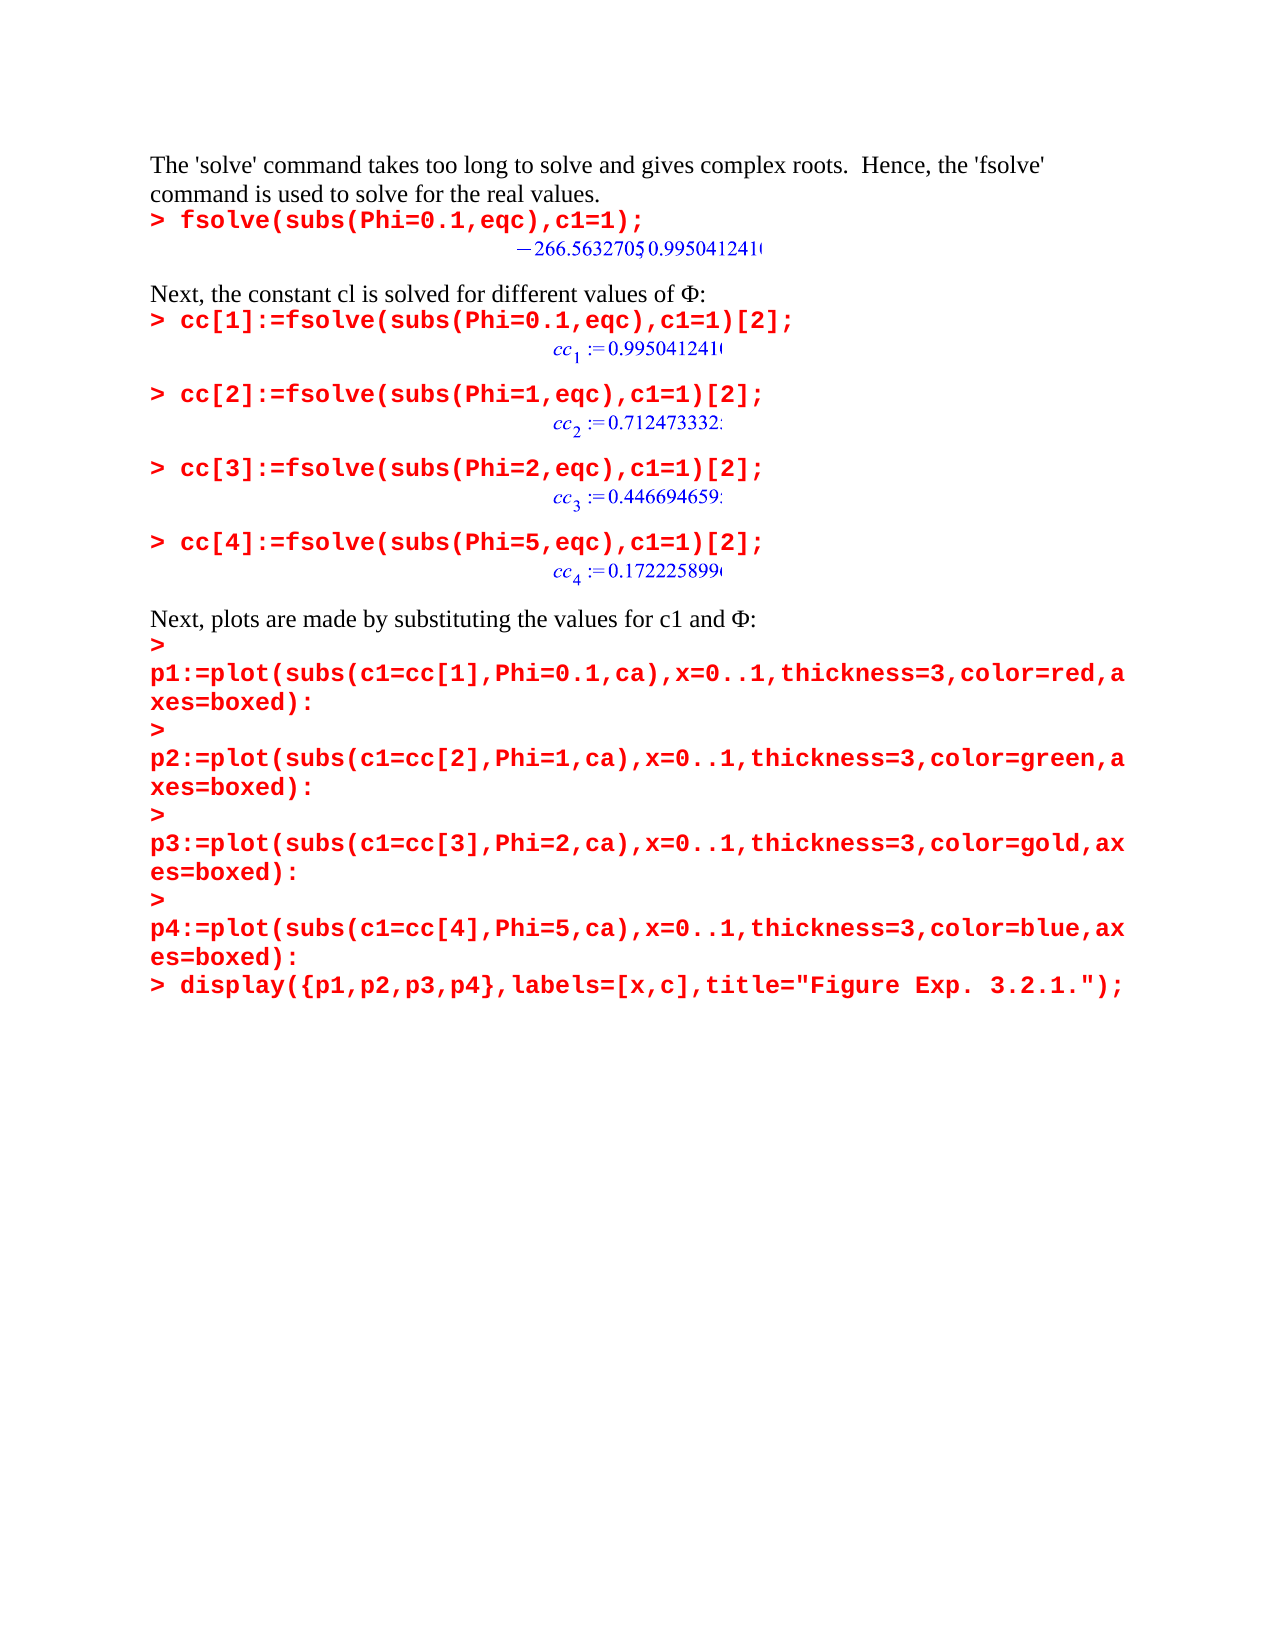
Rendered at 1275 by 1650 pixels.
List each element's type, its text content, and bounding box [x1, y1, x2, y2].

text The 'solve' command takes too long to solve and gives complex roots. Hence, the 'fsolve' command is used to solve for the real values. [150, 150, 1125, 207]
text Next, plots are made by substituting the values for c1 and Φ: [150, 604, 1125, 633]
text > cc[4]:=fsolve(subs(Phi=5,eqc),c1=1)[2]; [150, 530, 1125, 558]
text > p3:=plot(subs(c1=cc[3],Phi=2,ca),x=0..1,thickness=3,color=gold,axes=boxed): [150, 803, 1125, 888]
text > cc[1]:=fsolve(subs(Phi=0.1,eqc),c1=1)[2]; [150, 308, 1125, 336]
text Next, the constant cl is solved for different values of Φ: [150, 279, 1125, 308]
text > display(,labels=[x,c],title="Figure Exp. 3.2.1."); [150, 973, 1125, 1001]
text > cc[2]:=fsolve(subs(Phi=1,eqc),c1=1)[2]; [150, 382, 1125, 410]
text > p2:=plot(subs(c1=cc[2],Phi=1,ca),x=0..1,thickness=3,color=green,axes=boxed): [150, 718, 1125, 803]
text > p1:=plot(subs(c1=cc[1],Phi=0.1,ca),x=0..1,thickness=3,color=red,axes=boxed): [150, 633, 1125, 718]
text > p4:=plot(subs(c1=cc[4],Phi=5,ca),x=0..1,thickness=3,color=blue,axes=boxed): [150, 888, 1125, 973]
text > fsolve(subs(Phi=0.1,eqc),c1=1); [150, 207, 1125, 236]
text > cc[3]:=fsolve(subs(Phi=2,eqc),c1=1)[2]; [150, 456, 1125, 484]
